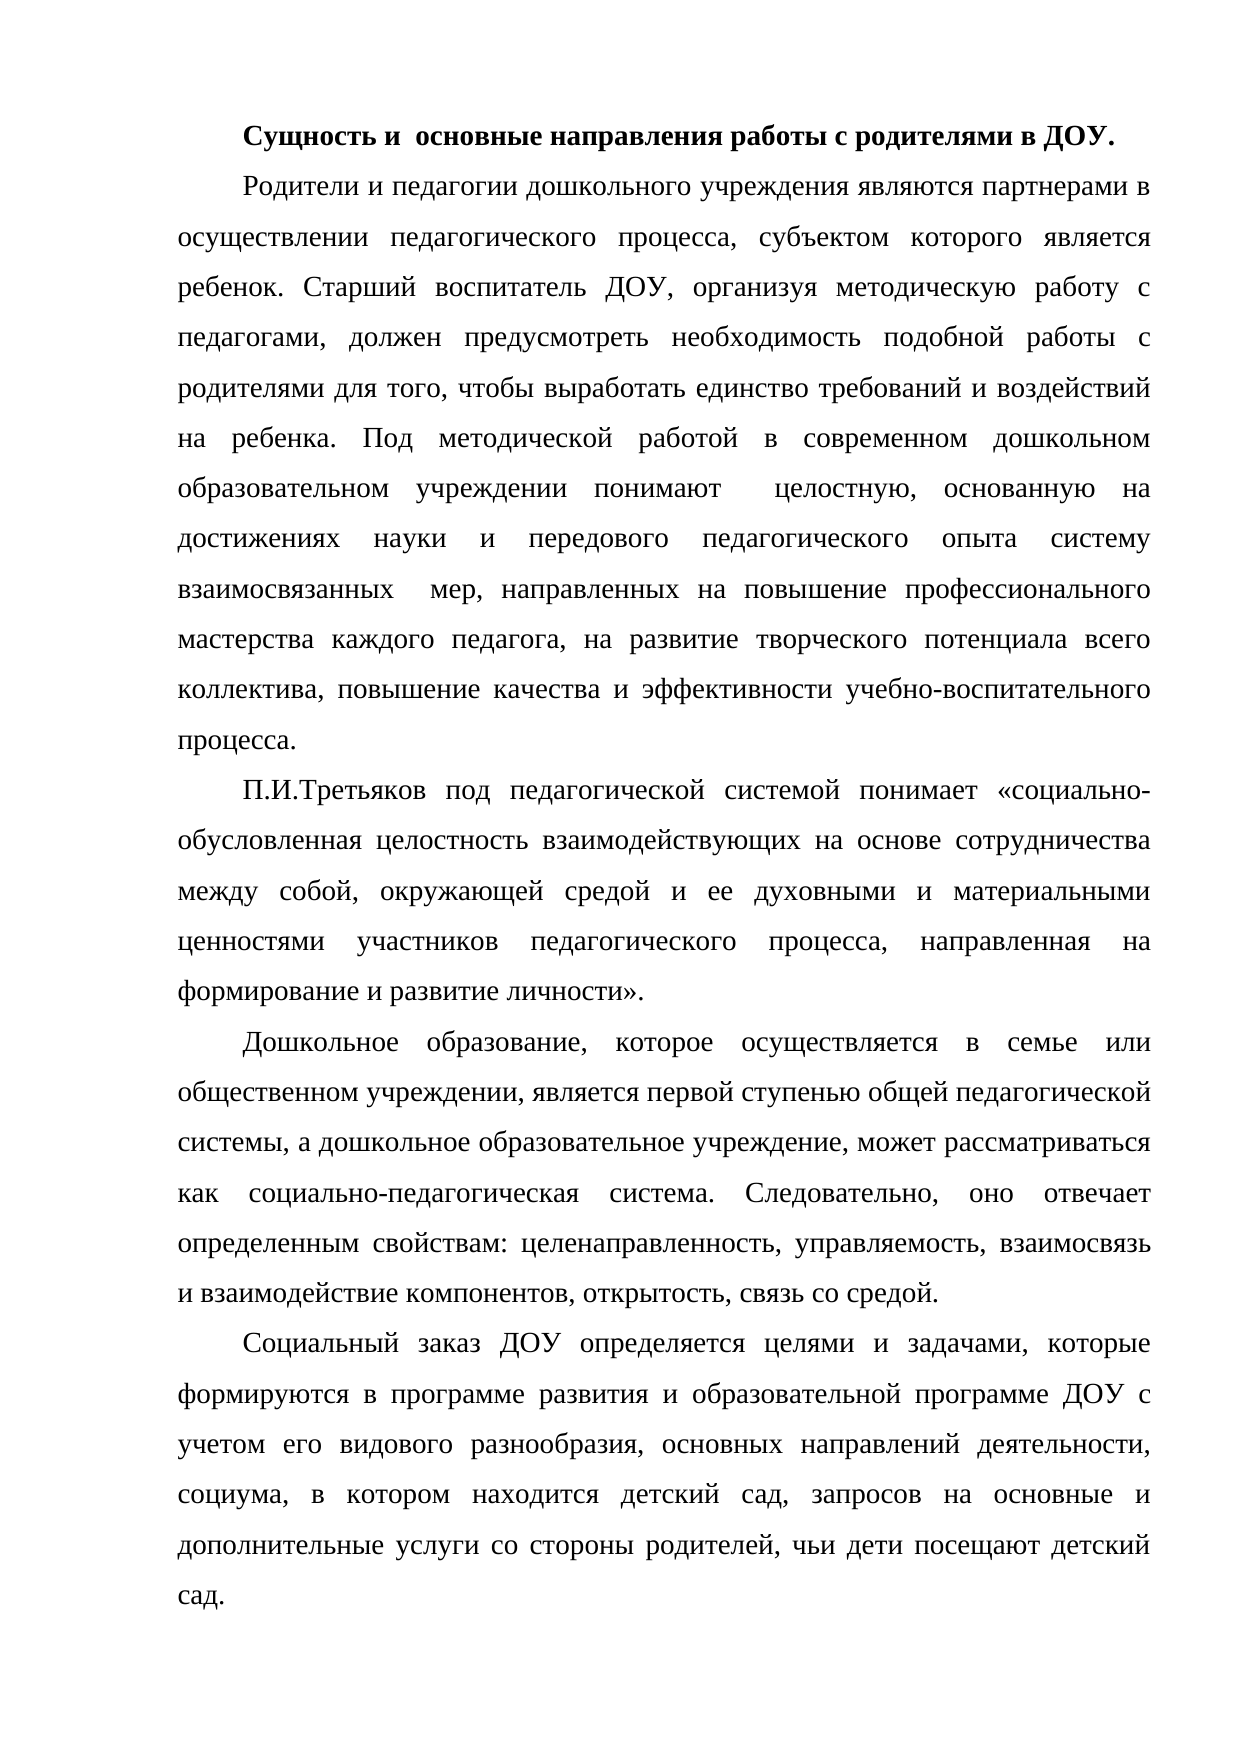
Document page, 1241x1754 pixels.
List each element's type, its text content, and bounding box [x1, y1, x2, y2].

text Социальный заказ ДОУ определяется целями и задачами, которые формируются в программе развития и образовательной программе ДОУ с учетом его видового разнообразия, основных направлений деятельности, социума, в котором находится детский сад, запросов на основные и дополнительные услуги со стороны родителей, чьи дети посещают детский сад. [177, 1326, 1152, 1611]
text Сущность и основные направления работы с родителями в ДОУ. [177, 118, 1152, 152]
text Дошкольное образование, которое осуществляется в семье или общественном учреждении, является первой ступенью общей педагогической системы, а дошкольное образовательное учреждение, может рассматриваться как социально-педагогическая система. Следовательно, оно отвечает определенным свойствам: целенаправленность, управляемость, взаимосвязь и взаимодействие компонентов, открытость, связь со средой. [177, 1024, 1152, 1309]
text Родители и педагогии дошкольного учреждения являются партнерами в осуществлении педагогического процесса, субъектом которого является ребенок. Старший воспитатель ДОУ, организуя методическую работу с педагогами, должен предусмотреть необходимость подобной работы с родителями для того, чтобы выработать единство требований и воздействий на ребенка. Под методической работой в современном дошкольном образовательном учреждении понимают целостную, основанную на достижениях науки и передового педагогического опыта систему взаимосвязанных мер, направленных на повышение профессионального мастерства каждого педагога, на развитие творческого потенциала всего коллектива, повышение качества и эффективности учебно-воспитательного процесса. [177, 168, 1152, 755]
text П.И.Третьяков под педагогической системой понимает «социально-обусловленная целостность взаимодействующих на основе сотрудничества между собой, окружающей средой и ее духовными и материальными ценностями участников педагогического процесса, направленная на формирование и развитие личности». [177, 772, 1152, 1007]
